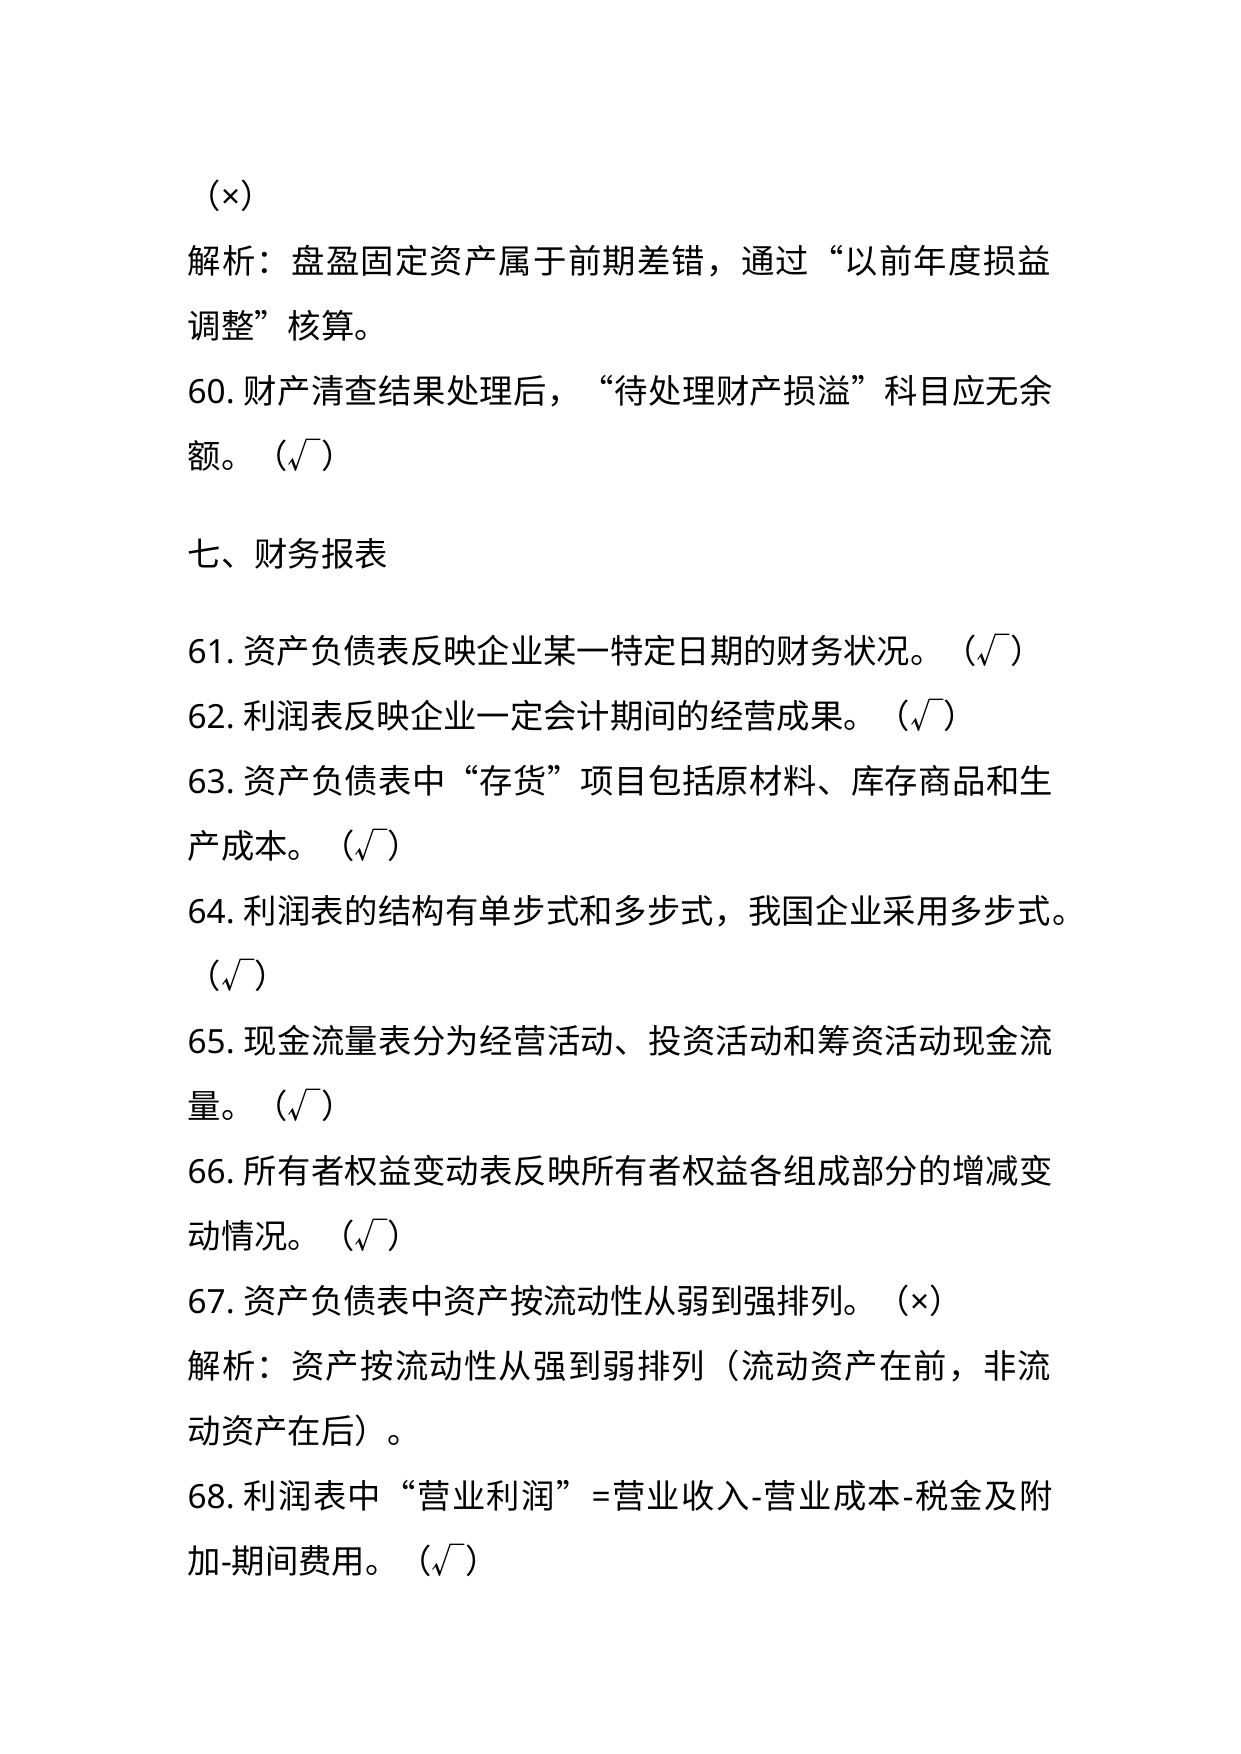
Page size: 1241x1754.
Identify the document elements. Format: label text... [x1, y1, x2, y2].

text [187, 162, 1053, 227]
text 60. 财产清查结果处理后，“待处理财产损溢”科目应无余额。（√） [187, 357, 1053, 487]
text 七、财务报表 [187, 519, 1053, 584]
text 66. 所有者权益变动表反映所有者权益各组成部分的增减变动情况。（√） [187, 1137, 1053, 1267]
text 61. 资产负债表反映企业某一特定日期的财务状况。（√） [187, 617, 1053, 682]
text 64. 利润表的结构有单步式和多步式，我国企业采用多步式。（√） [187, 877, 1053, 1007]
text 68. 利润表中“营业利润”=营业收入-营业成本-税金及附加-期间费用。（√） [187, 1462, 1053, 1592]
text 解析：盘盈固定资产属于前期差错，通过“以前年度损益调整”核算。 [187, 227, 1053, 357]
text 解析：资产按流动性从强到弱排列（流动资产在前，非流动资产在后）。 [187, 1332, 1053, 1462]
text 63. 资产负债表中“存货”项目包括原材料、库存商品和生产成本。（√） [187, 747, 1053, 877]
text 65. 现金流量表分为经营活动、投资活动和筹资活动现金流量。（√） [187, 1007, 1053, 1137]
text 62. 利润表反映企业一定会计期间的经营成果。（√） [187, 682, 1053, 747]
text 67. 资产负债表中资产按流动性从弱到强排列。（×） [187, 1267, 1053, 1332]
